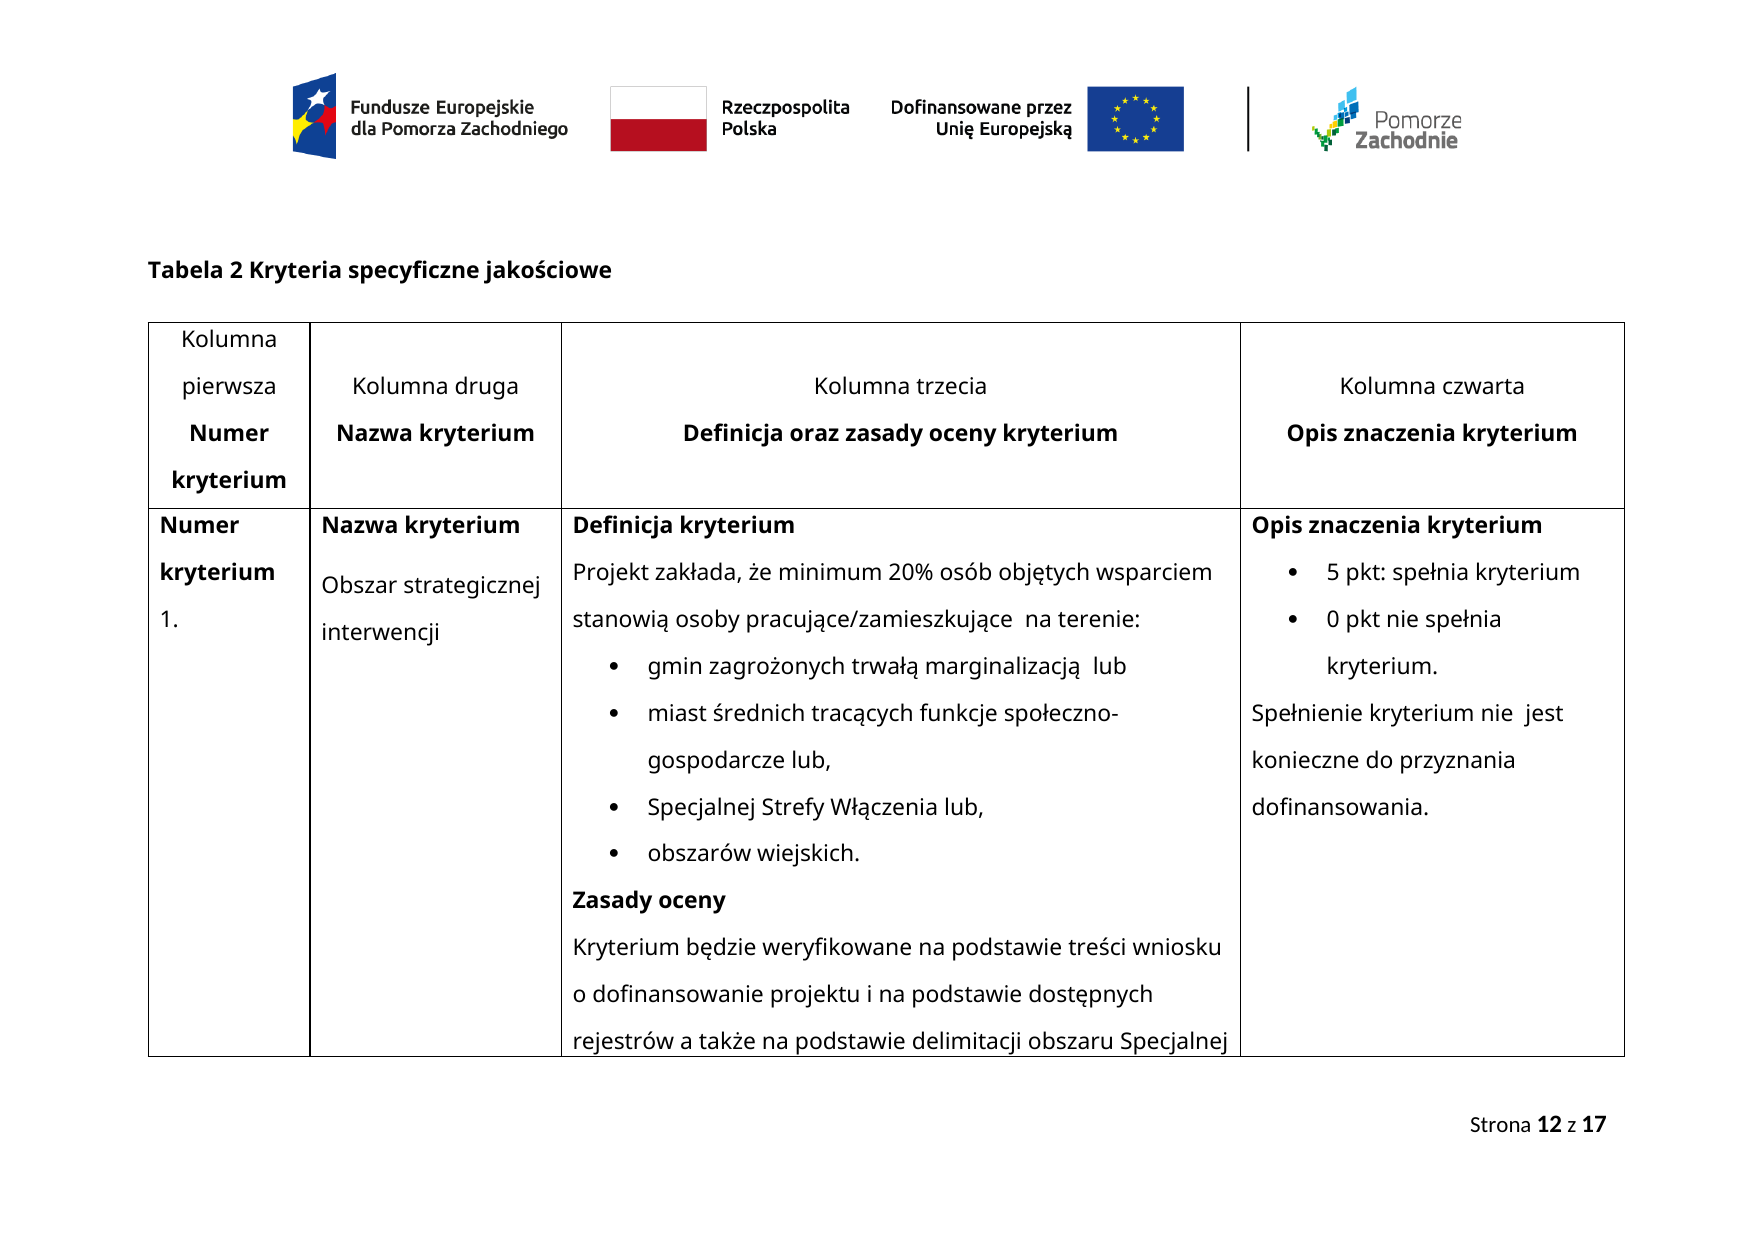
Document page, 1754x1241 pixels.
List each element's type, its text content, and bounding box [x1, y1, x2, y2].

table_header Kolumna czwarta Opis znaczenia kryterium [1241, 323, 1624, 508]
table_cell Nazwa kryterium Obszar strategicznej interwencji [311, 509, 561, 1056]
picture [292, 73, 1462, 159]
table_cell Numer kryterium 1. [149, 509, 309, 1056]
table_header Kolumna druga Nazwa kryterium [311, 323, 561, 508]
table_header Kolumna trzecia Definicja oraz zasady oceny kryterium [562, 323, 1240, 508]
table_cell Definicja kryterium Projekt zakłada, że minimum 20% osób objętych wsparciem stanowią osoby pracujące/zamieszkujące na terenie: gmin zagrożonych trwałą marginalizacją lub miast średnich tracących funkcje społeczno-gospodarcze lub, Specjalnej Strefy Włączenia lub, obszarów wiejskich. Zasady oceny Kryterium będzie weryfikowane na podstawie treści wniosku o dofinansowanie projektu i na podstawie dostępnych rejestrów a także na podstawie delimitacji obszaru Specjalnej Strefy Włączenia aktualnej na dzień przyjęcia kryteriów wyboru projektów przez Komitet Monitorujący FEPZ. [562, 509, 1240, 1056]
table_cell Opis znaczenia kryterium 5 pkt: spełnia kryterium 0 pkt nie spełnia kryterium. Spełnienie kryterium nie jest konieczne do przyznania dofinansowania. [1241, 509, 1624, 1056]
text Tabela 2 Kryteria specyficzne jakościowe [148, 254, 1606, 286]
table_header Kolumna pierwsza Numer kryterium [149, 323, 309, 508]
